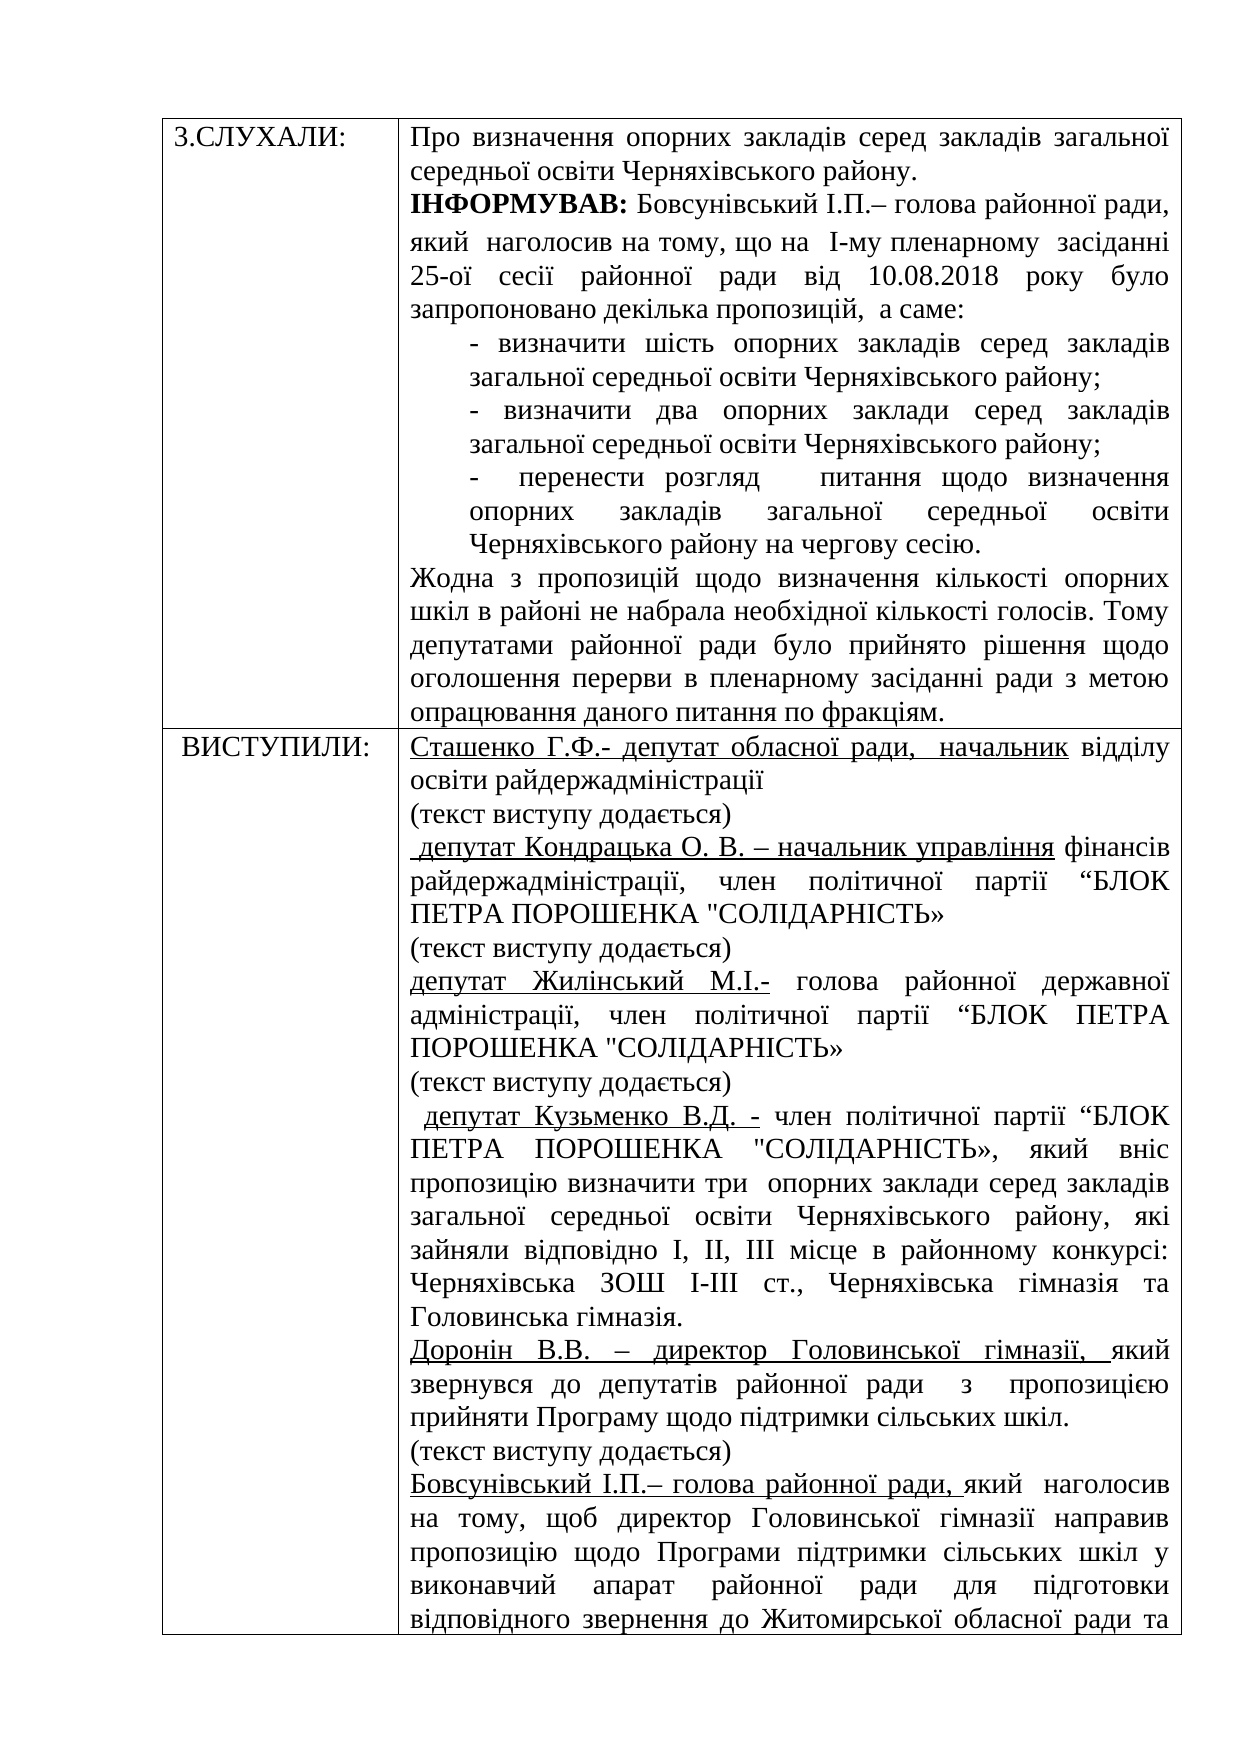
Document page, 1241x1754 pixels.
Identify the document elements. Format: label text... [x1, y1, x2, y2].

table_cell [399, 729, 1181, 1634]
table_cell Про визначення опорних закладів серед закладів загальної середньої освіти Черняхівського району. ІНФОРМУВАВ: Бовсунівський І.П.– голова районної ради, який наголосив на тому, що на І-му пленарному засіданні 25-ої сесії районної ради від 10.08.2018 року було запропоновано декілька пропозицій, а саме: - визначити шість опорних закладів серед закладів загальної середньої освіти Черняхівського району; - визначити два опорних заклади серед закладів загальної середньої освіти Черняхівського району; - перенести розгляд питання щодо визначення опорних закладів загальної середньої освіти Черняхівського району на чергову сесію. Жодна з пропозицій щодо визначення кількості опорних шкіл в районі не набрала необхідної кількості голосів. Тому депутатами районної ради було прийнято рішення щодо оголошення перерви в пленарному засіданні ради з метою опрацювання даного питання по фракціям. [399, 119, 1181, 728]
table_cell 3.СЛУХАЛИ: [163, 119, 398, 728]
table_cell ВИСТУПИЛИ: [163, 729, 398, 1634]
